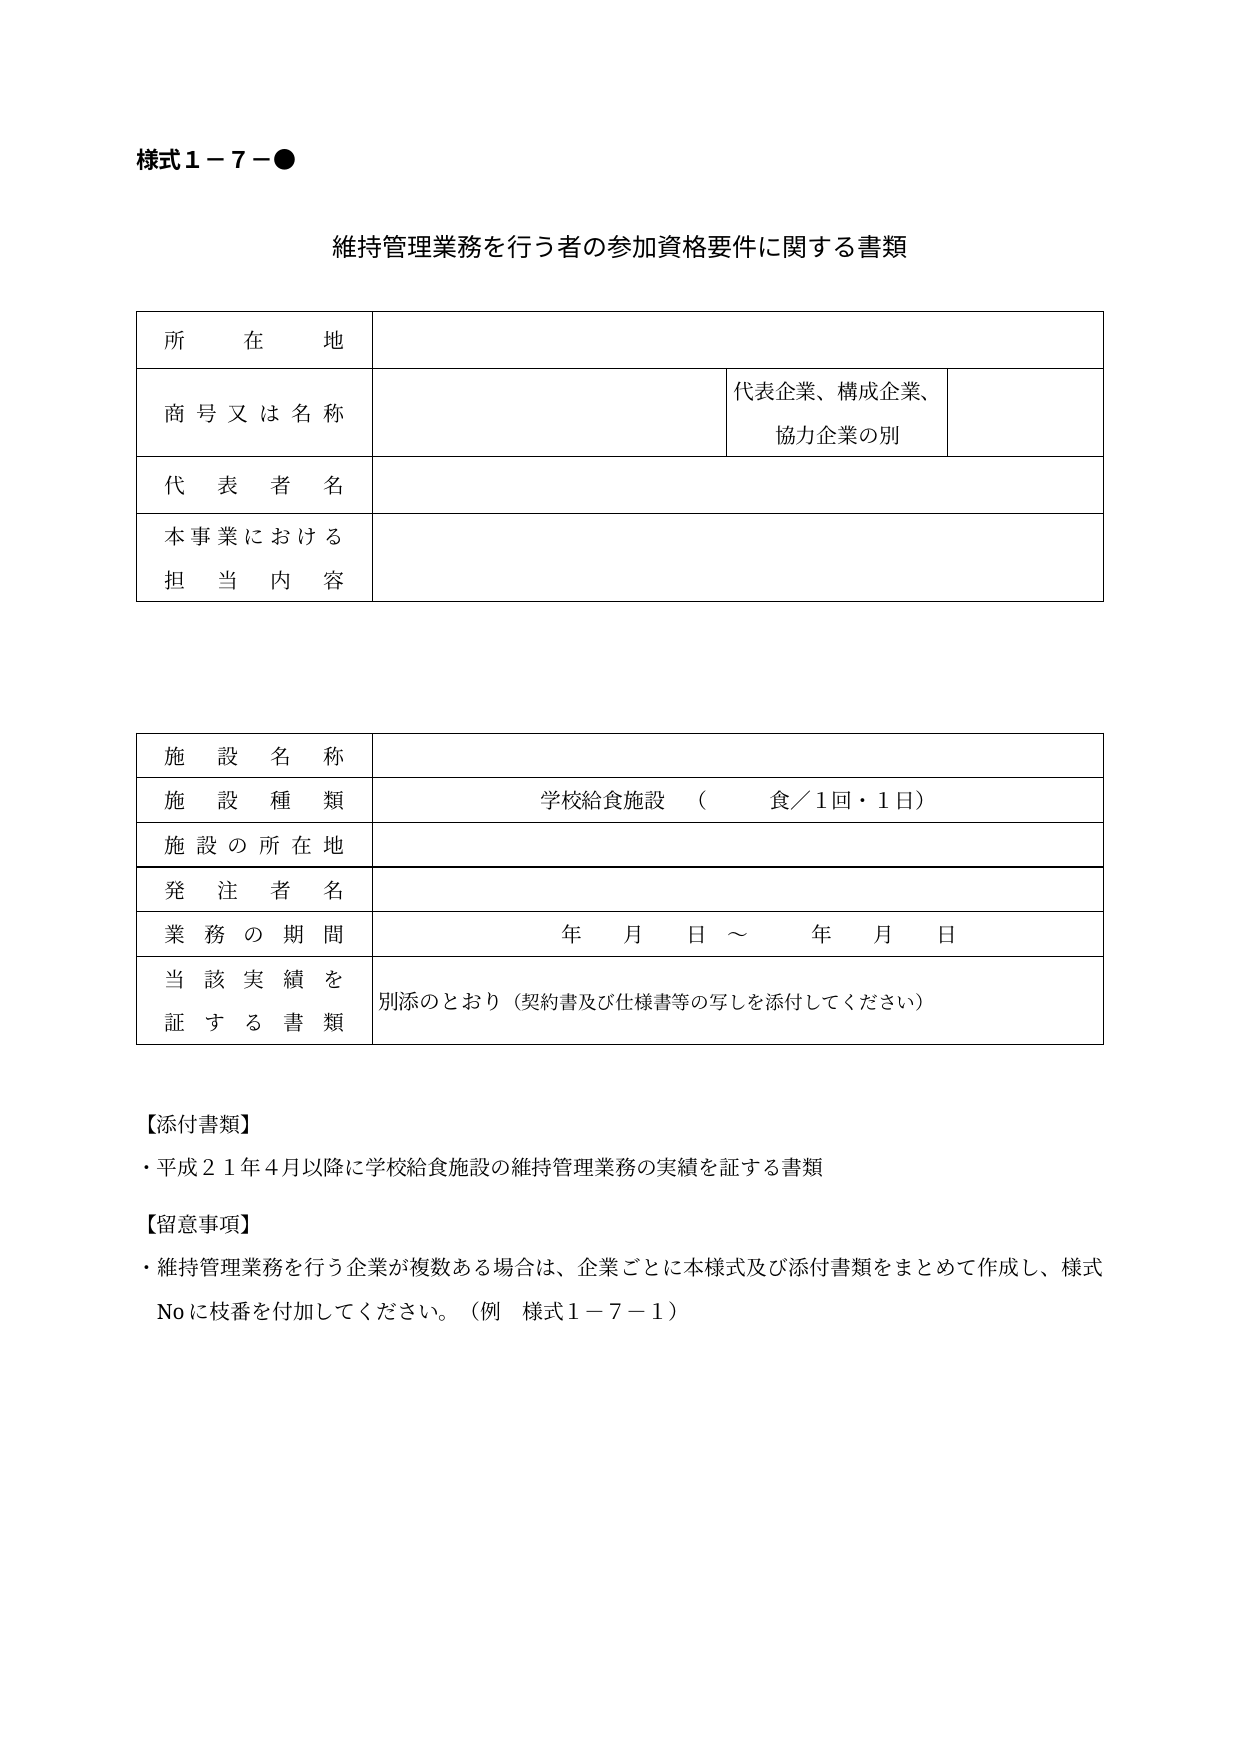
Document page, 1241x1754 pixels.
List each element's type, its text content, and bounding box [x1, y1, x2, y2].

table_cell 年 月 日 ～ 年 月 日 [373, 912, 1103, 956]
table_header 所在地 [137, 312, 372, 368]
table_cell [373, 868, 1103, 911]
table_cell 別添のとおり（契約書及び仕様書等の写しを添付してください） [373, 957, 1103, 1044]
table_header 施設名称 [137, 734, 372, 777]
table_cell [948, 369, 1103, 456]
subtitle 様式１－７－● [136, 137, 1104, 180]
table_cell 学校給食施設 （ 食／１回・１日） [373, 778, 1103, 822]
text 維持管理業務を行う者の参加資格要件に関する書類 [136, 224, 1104, 267]
table_cell 代表者名 [137, 457, 372, 513]
table_cell 商号又は名称 [137, 369, 372, 456]
text 【添付書類】 [136, 1101, 1104, 1145]
table_cell 施設種類 [137, 778, 372, 822]
table_cell 当該実績を 証する書類 [137, 957, 372, 1044]
table_cell 施設の所在地 [137, 823, 372, 866]
table_cell 本事業における 担当内容 [137, 514, 372, 601]
table_cell [373, 514, 1103, 601]
table_cell [373, 823, 1103, 866]
table_cell [373, 457, 1103, 513]
table_cell 発注者名 [137, 868, 372, 911]
table_cell 業務の期間 [137, 912, 372, 956]
table_header [373, 734, 1103, 777]
table_cell 代表企業、構成企業、 協力企業の別 [727, 369, 947, 456]
text 【留意事項】 [136, 1201, 1104, 1245]
text ・維持管理業務を行う企業が複数ある場合は、企業ごとに本様式及び添付書類をまとめて作成し、様式Noに枝番を付加してください。（例 様式１－７－１） [136, 1245, 1104, 1332]
table_cell [373, 369, 726, 456]
table_header [373, 312, 1103, 368]
text ・平成２１年４月以降に学校給食施設の維持管理業務の実績を証する書類 [136, 1145, 1104, 1188]
